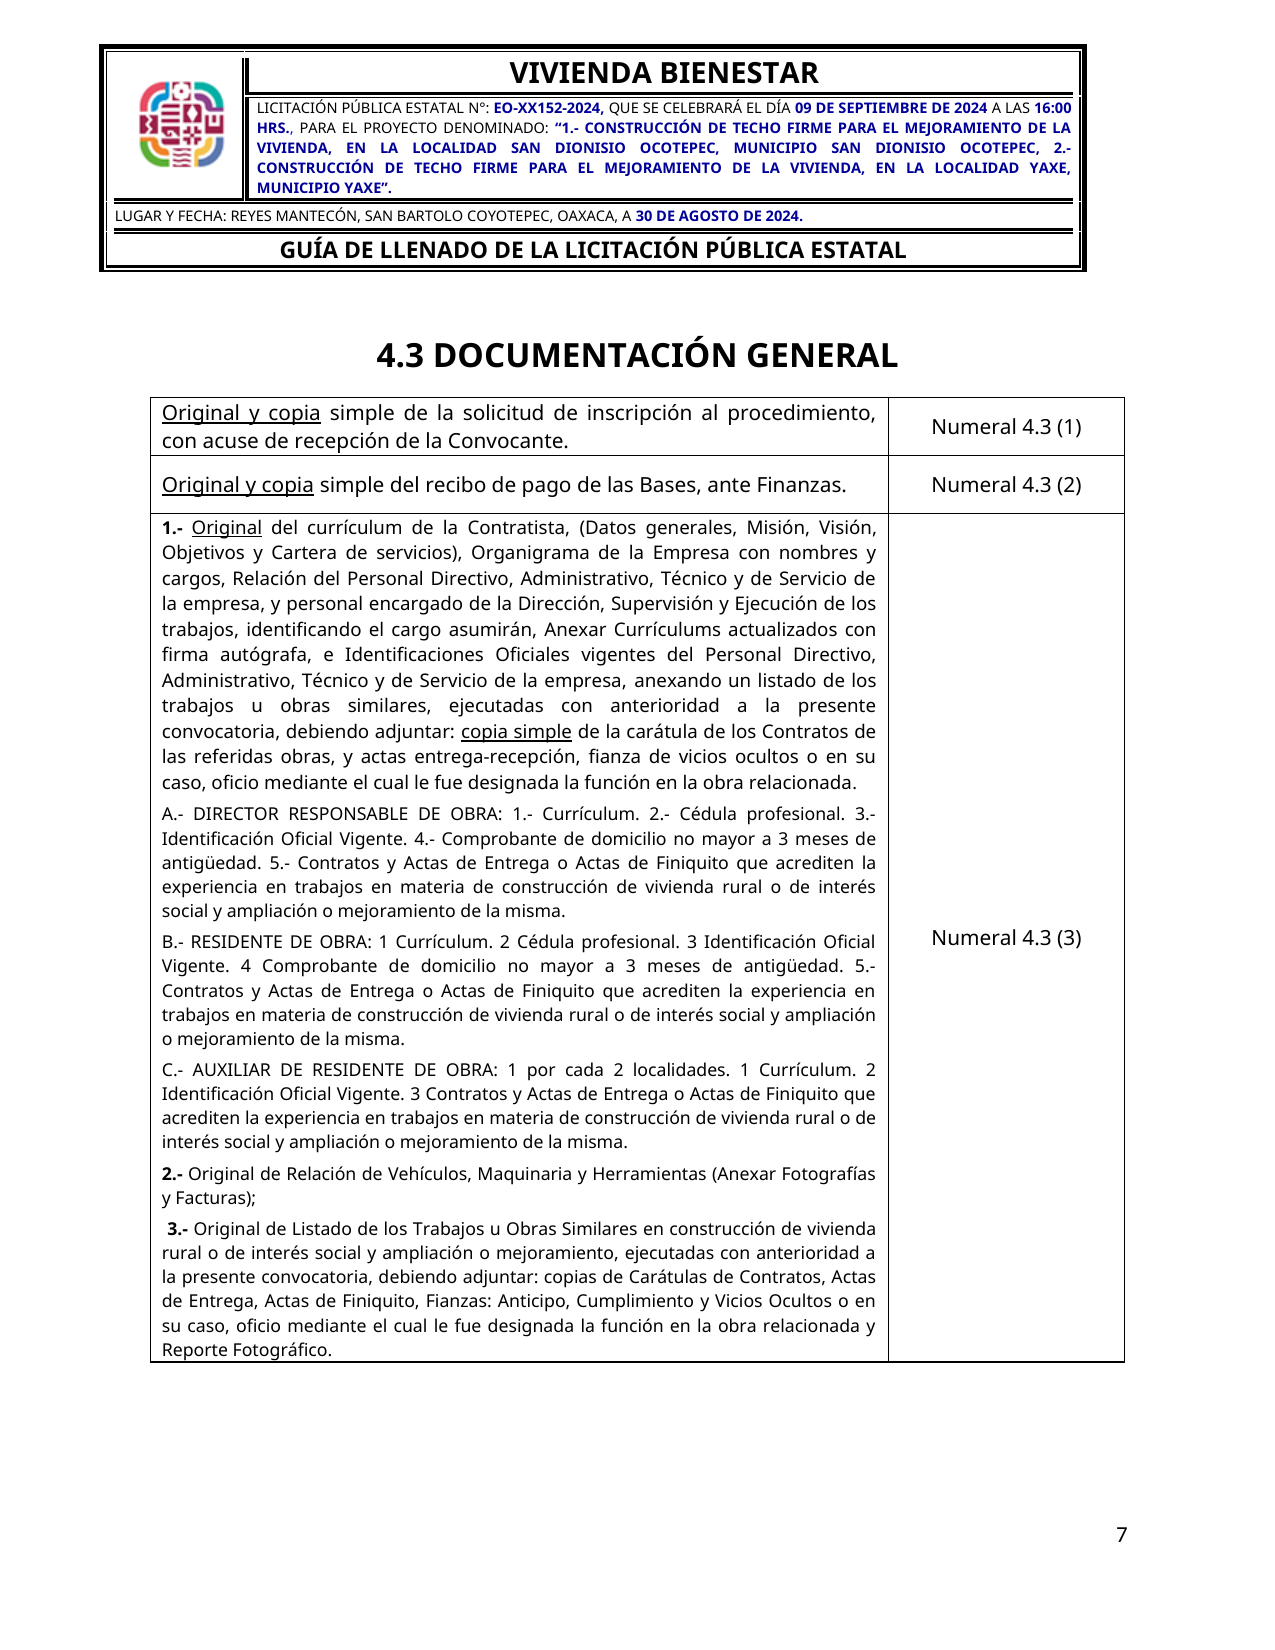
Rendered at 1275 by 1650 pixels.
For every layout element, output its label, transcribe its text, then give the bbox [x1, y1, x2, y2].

picture [128, 73, 235, 173]
table_header Original y copia simple de la solicitud de inscripción al procedimiento, con acuse de recepción de la Convocante. [151, 398, 888, 455]
table_header Numeral 4.3 (1) [889, 398, 1124, 455]
table_cell 1.- Original del currículum de la Contratista, (Datos generales, Misión, Visión, Objetivos y Cartera de servicios), Organigrama de la Empresa con nombres y cargos, Relación del Personal Directivo, Administrativo, Técnico y de Servicio de la empresa, y personal encargado de la Dirección, Supervisión y Ejecución de los trabajos, identificando el cargo asumirán, Anexar Currículums actualizados con firma autógrafa, e Identificaciones Oficiales vigentes del Personal Directivo, Administrativo, Técnico y de Servicio de la empresa, anexando un listado de los trabajos u obras similares, ejecutadas con anterioridad a la presente convocatoria, debiendo adjuntar: copia simple de la carátula de los Contratos de las referidas obras, y actas entrega-recepción, fianza de vicios ocultos o en su caso, oficio mediante el cual le fue designada la función en la obra relacionada. A.- DIRECTOR RESPONSABLE DE OBRA: 1.- Currículum. 2.- Cédula profesional. 3.- Identificación Oficial Vigente. 4.- Comprobante de domicilio no mayor a 3 meses de antigüedad. 5.- Contratos y Actas de Entrega o Actas de Finiquito que acrediten la experiencia en trabajos en materia de construcción de vivienda rural o de interés social y ampliación o mejoramiento de la misma. B.- RESIDENTE DE OBRA: 1 Currículum. 2 Cédula profesional. 3 Identificación Oficial Vigente. 4 Comprobante de domicilio no mayor a 3 meses de antigüedad. 5.- Contratos y Actas de Entrega o Actas de Finiquito que acrediten la experiencia en trabajos en materia de construcción de vivienda rural o de interés social y ampliación o mejoramiento de la misma. C.- AUXILIAR DE RESIDENTE DE OBRA: 1 por cada 2 localidades. 1 Currículum. 2 Identificación Oficial Vigente. 3 Contratos y Actas de Entrega o Actas de Finiquito que acrediten la experiencia en trabajos en materia de construcción de vivienda rural o de interés social y ampliación o mejoramiento de la misma. 2.- Original de Relación de Vehículos, Maquinaria y Herramientas (Anexar Fotografías y Facturas); 3.- Original de Listado de los Trabajos u Obras Similares en construcción de vivienda rural o de interés social y ampliación o mejoramiento, ejecutadas con anterioridad a la presente convocatoria, debiendo adjuntar: copias de Carátulas de Contratos, Actas de Entrega, Actas de Finiquito, Fianzas: Anticipo, Cumplimiento y Vicios Ocultos o en su caso, oficio mediante el cual le fue designada la función en la obra relacionada y Reporte Fotográfico. [151, 514, 888, 1361]
text 4.3 DOCUMENTACIÓN GENERAL [148, 331, 1127, 377]
table_cell Original y copia simple del recibo de pago de las Bases, ante Finanzas. [151, 456, 888, 512]
table_cell Numeral 4.3 (2) [889, 456, 1124, 512]
table_cell Numeral 4.3 (3) [889, 514, 1124, 1361]
